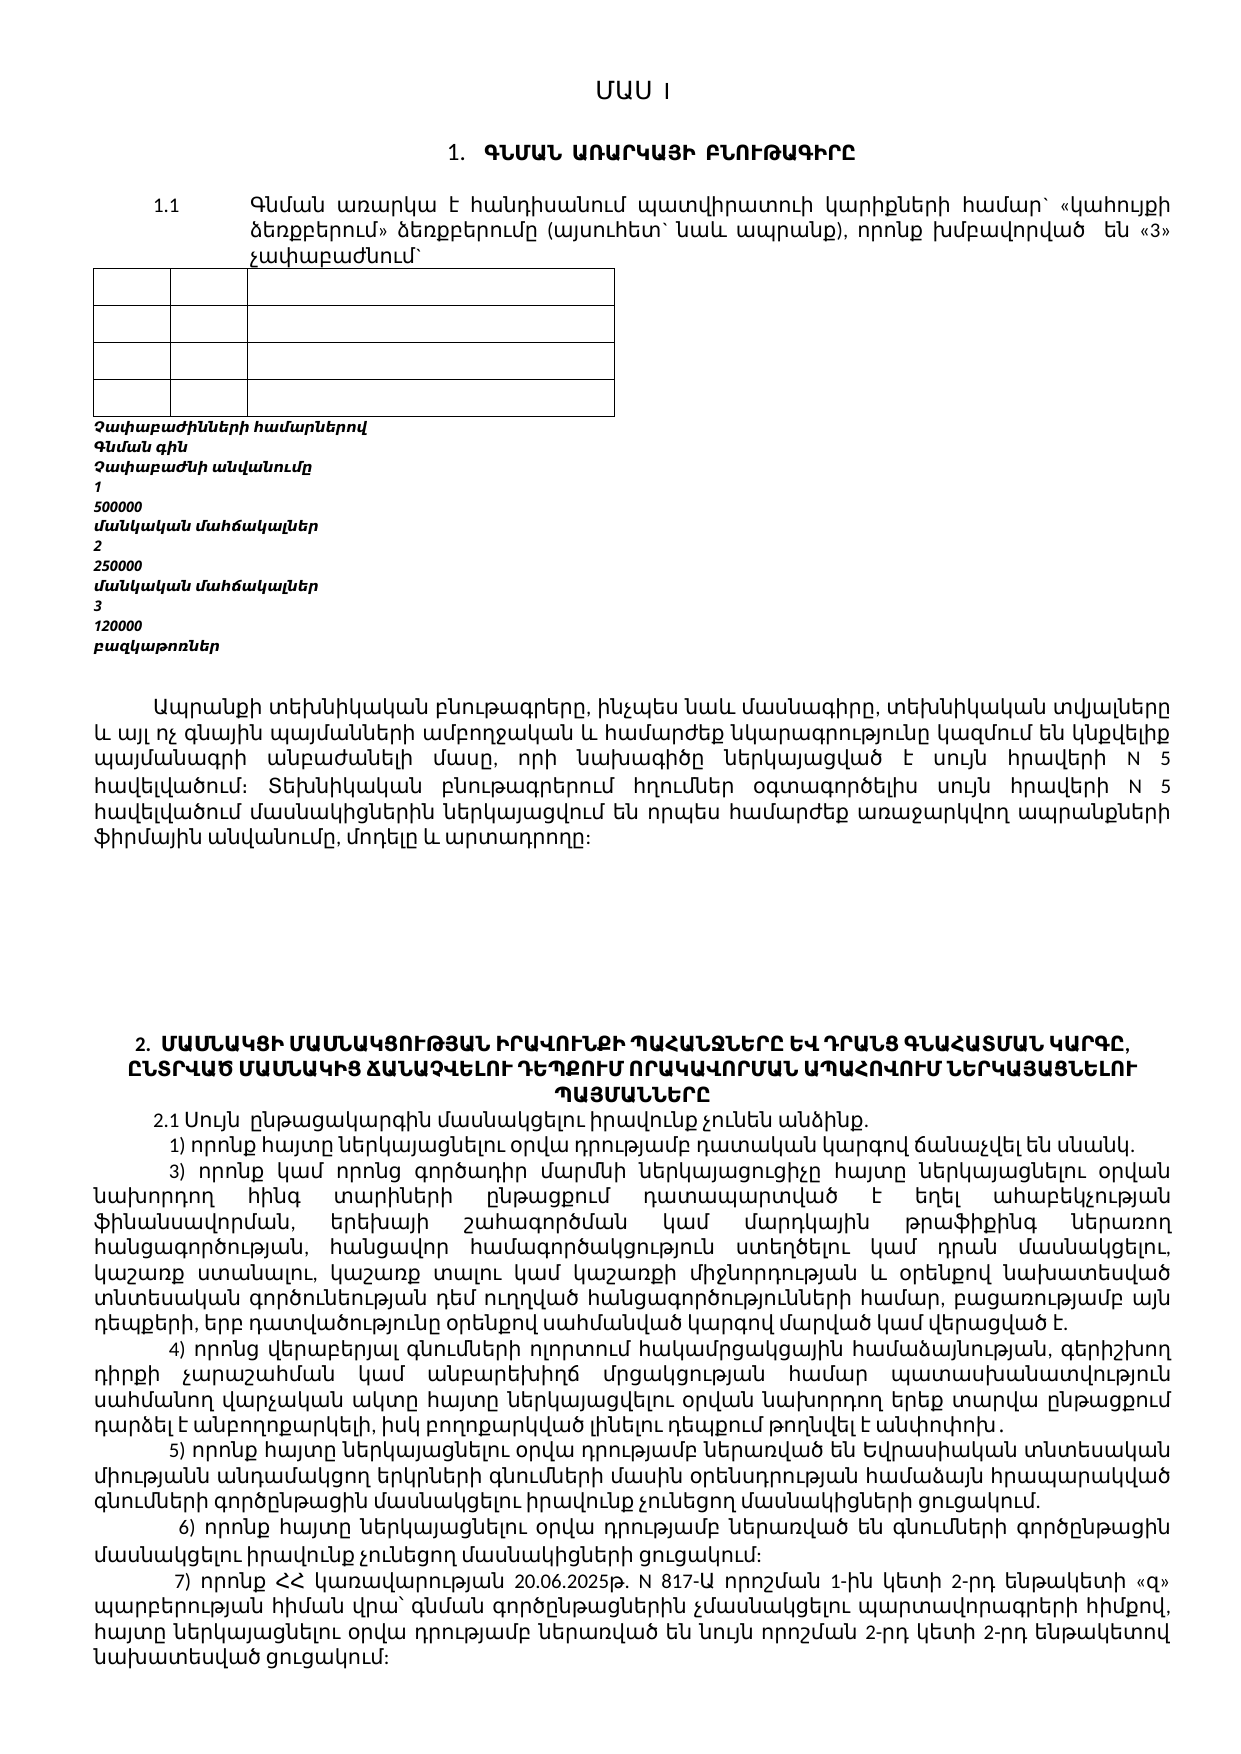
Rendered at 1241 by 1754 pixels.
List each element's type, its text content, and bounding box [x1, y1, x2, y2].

text Ապրանքի տեխնիկական բնութագրերը, ինչպես նաև մասնագիրը, տեխնիկական տվյալները և այլ ոչ գնային պայմանների ամբողջական և համարժեք նկարագրությունը կազմում են կնքվելիք պայմանագրի անբաժանելի մասը, որի նախագիծը ներկայացված է սույն հրավերի N 5 հավելվածում։ Տեխնիկական բնութագրերում հղումներ օգտագործելիս սույն հրավերի N 5 հավելվածում մասնակիցներին ներկայացվում են որպես համարժեք առաջարկվող ապրանքների ֆիրմային անվանումը, մոդելը և արտադրողը: [94, 694, 1171, 850]
text 1) որոնք հայտը ներկայացնելու օրվա դրությամբ դատական կարգով ճանաչվել են սնանկ. [94, 1133, 1171, 1158]
text ՄԱՍ I [94, 75, 1171, 106]
text 7) որոնք ՀՀ կառավարության 20.06.2025թ. N 817-Ա որոշման 1-ին կետի 2-րդ ենթակետի «զ» պարբերության հիման վրա՝ գնման գործընթացներին չմասնակցելու պարտավորագրերի հիմքով, հայտը ներկայացնելու օրվա դրությամբ ներառված են նույն որոշման 2-րդ կետի 2-րդ ենթակետով նախատեսված ցուցակում: [94, 1568, 1171, 1670]
subtitle Գնման առարկա է հանդիսանում պատվիրատուի կարիքների համար` «կահույքի ձեռքբերում» ձեռքբերումը (այսուհետ` նաև ապրանք), որոնք խմբավորված են «3» չափաբաժնում` [153, 192, 1171, 268]
text 2. ՄԱՍՆԱԿՑԻ ՄԱՍՆԱԿՑՈՒԹՅԱՆ ԻՐԱՎՈՒՆՔԻ ՊԱՀԱՆՋՆԵՐԸ ԵՎ ԴՐԱՆՑ ԳՆԱՀԱՏՄԱՆ ԿԱՐԳԸ, ԸՆՏՐՎԱԾ ՄԱՍՆԱԿԻՑ ՃԱՆԱՉՎԵԼՈՒ ԴԵՊՔՈՒՄ ՈՐԱԿԱՎՈՐՄԱՆ ԱՊԱՀՈՎՈՒՄ ՆԵՐԿԱՅԱՑՆԵԼՈՒ ՊԱՅՄԱՆՆԵՐԸ [94, 1031, 1171, 1107]
text 3) որոնք կամ որոնց գործադիր մարմնի ներկայացուցիչը հայտը ներկայացնելու օրվան նախորդող հինգ տարիների ընթացքում դատապարտված է եղել ահաբեկչության ֆինանսավորման, երեխայի շահագործման կամ մարդկային թրաֆիքինգ ներառող հանցագործության, հանցավոր համագործակցություն ստեղծելու կամ դրան մասնակցելու, կաշառք ստանալու, կաշառք տալու կամ կաշառքի միջնորդության և օրենքով նախատեսված տնտեսական գործունեության դեմ ուղղված հանցագործությունների համար, բացառությամբ այն դեպքերի, երբ դատվածությունը օրենքով սահմանված կարգով մարված կամ վերացված է. [94, 1158, 1171, 1336]
text 6) որոնք հայտը ներկայացնելու օրվա դրությամբ ներառված են գնումների գործընթացին մասնակցելու իրավունք չունեցող մասնակիցների ցուցակում: [94, 1514, 1171, 1568]
list ԳՆՄԱՆ ԱՌԱՐԿԱՅԻ ԲՆՈՒԹԱԳԻՐԸ [131, 136, 1171, 167]
text 5) որոնք հայտը ներկայացնելու օրվա դրությամբ ներառված են Եվրասիական տնտեսական միությանն անդամակցող երկրների գնումների մասին օրենսդրության համաձայն հրապարակված գնումների գործընթացին մասնակցելու իրավունք չունեցող մասնակիցների ցուցակում. [94, 1438, 1171, 1514]
text 2.1 Սույն ընթացակարգին մասնակցելու իրավունք չունեն անձինք. [94, 1107, 1171, 1133]
text 4) որոնց վերաբերյալ գնումների ոլորտում հակամրցակցային համաձայնության, գերիշխող դիրքի չարաշահման կամ անբարեխիղճ մրցակցության համար պատասխանատվություն սահմանող վարչական ակտը հայտը ներկայացվելու օրվան նախորդող երեք տարվա ընթացքում դարձել է անբողոքարկելի, իսկ բողոքարկված լինելու դեպքում թողնվել է անփոփոխ․ [94, 1336, 1171, 1438]
